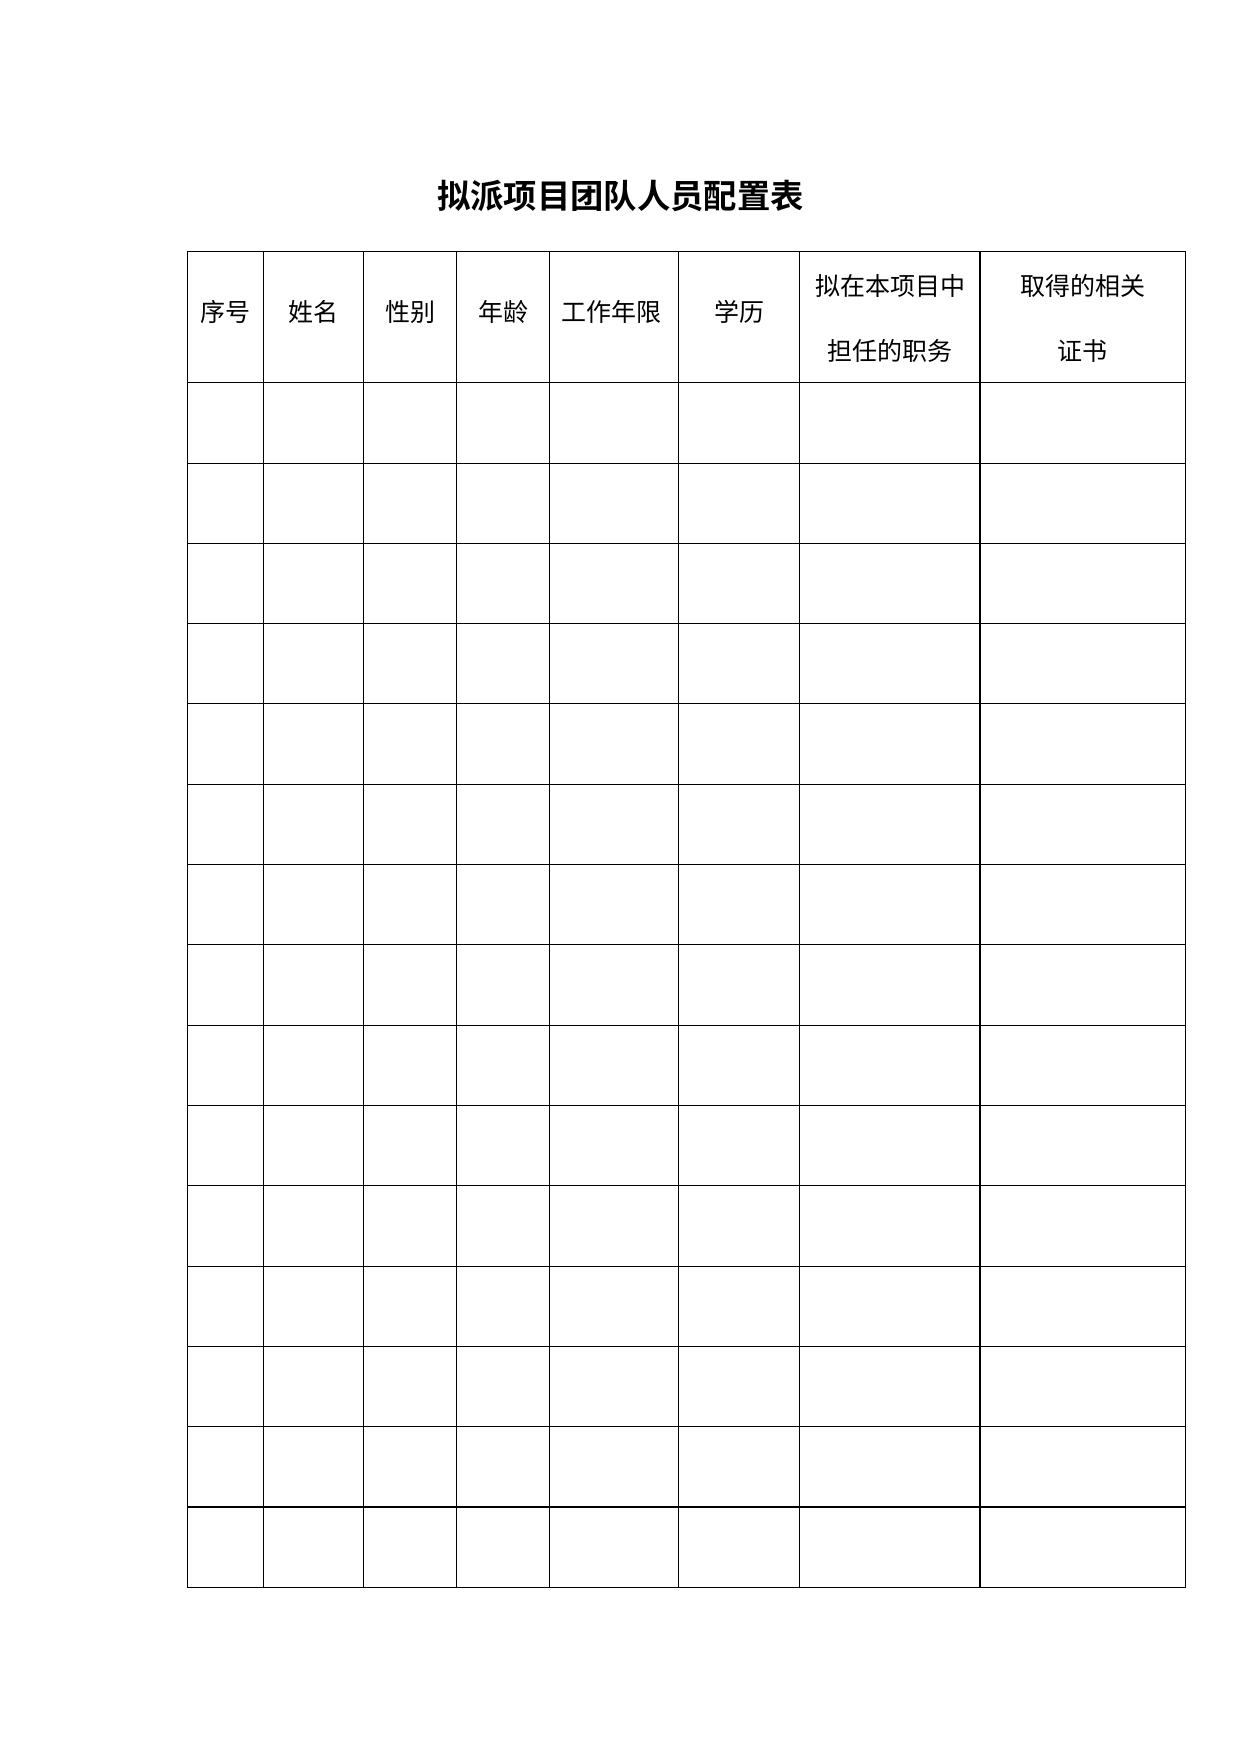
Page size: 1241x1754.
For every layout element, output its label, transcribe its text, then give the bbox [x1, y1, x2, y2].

table_cell [800, 945, 979, 1024]
table_cell [550, 383, 678, 462]
table_cell [800, 464, 979, 543]
table_cell [264, 1427, 363, 1506]
table_cell [800, 1186, 979, 1266]
table_header 姓名 [264, 252, 363, 382]
table_cell [981, 1026, 1185, 1105]
table_cell [679, 1508, 799, 1587]
table_cell [188, 704, 263, 784]
table_cell [981, 945, 1185, 1024]
table_cell [550, 1106, 678, 1185]
table_cell [679, 1267, 799, 1346]
table_cell [981, 1267, 1185, 1346]
table_cell [457, 865, 549, 944]
table_cell [364, 945, 456, 1024]
table_cell [364, 1427, 456, 1506]
table_cell [364, 1508, 456, 1587]
table_header 学历 [679, 252, 799, 382]
table_cell [679, 945, 799, 1024]
table_cell [264, 1106, 363, 1185]
table_cell [457, 544, 549, 623]
table_cell [364, 785, 456, 864]
table_cell [264, 785, 363, 864]
table_cell [679, 544, 799, 623]
table_cell [457, 464, 549, 543]
table_cell [264, 945, 363, 1024]
table_header 序号 [188, 252, 263, 382]
table_cell [550, 1508, 678, 1587]
text 拟派项目团队人员配置表 [187, 162, 1053, 227]
table_cell [264, 1267, 363, 1346]
table_cell [264, 544, 363, 623]
table_cell [457, 785, 549, 864]
table_cell [981, 865, 1185, 944]
table_cell [457, 1026, 549, 1105]
table_cell [264, 624, 363, 703]
table_cell [550, 865, 678, 944]
table_cell [264, 1026, 363, 1105]
table_cell [800, 1427, 979, 1506]
table_header 拟在本项目中 担任的职务 [800, 252, 979, 382]
table_cell [457, 624, 549, 703]
table_cell [264, 1508, 363, 1587]
table_cell [800, 1026, 979, 1105]
table_cell [981, 464, 1185, 543]
table_cell [550, 1427, 678, 1506]
table_cell [800, 1106, 979, 1185]
table_cell [550, 624, 678, 703]
table_cell [981, 1347, 1185, 1426]
table_cell [457, 1186, 549, 1266]
table_cell [981, 704, 1185, 784]
table_cell [188, 865, 263, 944]
table_cell [800, 865, 979, 944]
table_cell [188, 1427, 263, 1506]
table_cell [364, 1347, 456, 1426]
table_cell [550, 1347, 678, 1426]
table_cell [188, 464, 263, 543]
table_cell [679, 1186, 799, 1266]
table_cell [550, 785, 678, 864]
table_cell [264, 704, 363, 784]
table_cell [679, 785, 799, 864]
table_cell [981, 1106, 1185, 1185]
table_cell [981, 1427, 1185, 1506]
table_cell [457, 1106, 549, 1185]
table_cell [457, 1347, 549, 1426]
table_cell [550, 945, 678, 1024]
table_cell [188, 544, 263, 623]
table_cell [981, 785, 1185, 864]
table_cell [364, 544, 456, 623]
table_cell [188, 785, 263, 864]
table_cell [364, 383, 456, 462]
table_cell [800, 1347, 979, 1426]
table_cell [679, 464, 799, 543]
table_cell [800, 785, 979, 864]
table_header 性别 [364, 252, 456, 382]
table_cell [981, 383, 1185, 462]
table_cell [679, 1427, 799, 1506]
table_cell [550, 464, 678, 543]
table_cell [679, 383, 799, 462]
table_cell [550, 1026, 678, 1105]
table_cell [800, 383, 979, 462]
table_cell [364, 464, 456, 543]
table_cell [188, 945, 263, 1024]
table_cell [264, 383, 363, 462]
table_cell [457, 383, 549, 462]
table_cell [264, 464, 363, 543]
table_cell [679, 1106, 799, 1185]
table_cell [188, 383, 263, 462]
table_cell [188, 1267, 263, 1346]
table_cell [800, 1508, 979, 1587]
table_cell [364, 1106, 456, 1185]
table_cell [800, 544, 979, 623]
table_cell [457, 704, 549, 784]
table_cell [264, 1186, 363, 1266]
table_cell [679, 704, 799, 784]
table_cell [457, 1508, 549, 1587]
table_cell [264, 1347, 363, 1426]
table_cell [188, 1347, 263, 1426]
table_cell [188, 1026, 263, 1105]
table_cell [679, 1347, 799, 1426]
table_cell [981, 624, 1185, 703]
table_cell [364, 1026, 456, 1105]
table_cell [800, 1267, 979, 1346]
table_cell [188, 1508, 263, 1587]
table_cell [364, 1186, 456, 1266]
table_cell [364, 624, 456, 703]
table_cell [679, 1026, 799, 1105]
table_cell [457, 945, 549, 1024]
table_cell [457, 1427, 549, 1506]
table_cell [188, 1186, 263, 1266]
table_cell [679, 624, 799, 703]
table_cell [364, 1267, 456, 1346]
table_cell [364, 865, 456, 944]
table_header 年龄 [457, 252, 549, 382]
table_cell [550, 1267, 678, 1346]
table_cell [457, 1267, 549, 1346]
table_cell [679, 865, 799, 944]
table_cell [550, 704, 678, 784]
table_header 取得的相关 证书 [981, 252, 1185, 382]
table_cell [800, 624, 979, 703]
table_cell [364, 704, 456, 784]
table_cell [550, 1186, 678, 1266]
table_cell [981, 1186, 1185, 1266]
table_header 工作年限 [550, 252, 678, 382]
table_cell [981, 544, 1185, 623]
table_cell [981, 1508, 1185, 1587]
table_cell [264, 865, 363, 944]
table_cell [800, 704, 979, 784]
table_cell [188, 624, 263, 703]
table_cell [188, 1106, 263, 1185]
table_cell [550, 544, 678, 623]
